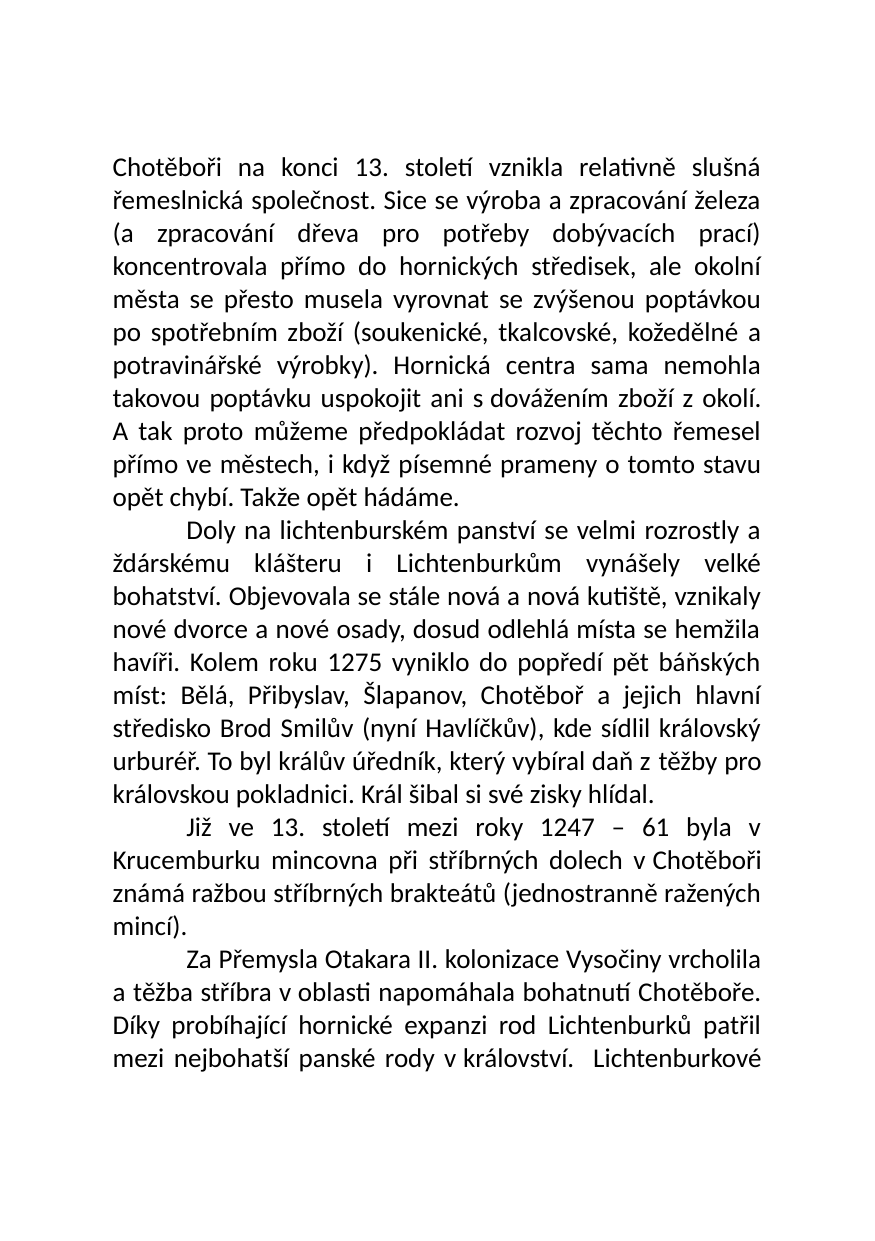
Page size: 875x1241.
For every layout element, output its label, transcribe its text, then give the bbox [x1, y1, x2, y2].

text Doly na lichtenburském panství se velmi rozrostly a ždárskému klášteru i Lichtenburkům vynášely velké bohatství. Objevovala se stále nová a nová kutiště, vznikaly nové dvorce a nové osady, dosud odlehlá místa se hemžila havíři. Kolem roku 1275 vyniklo do popředí pět báňských míst: Bělá, Přibyslav, Šlapanov, Chotěboř a jejich hlavní středisko Brod Smilův (nyní Havlíčkův), kde sídlil královský urburéř. To byl králův úředník, který vybíral daň z těžby pro královskou pokladnici. Král šibal si své zisky hlídal. [112, 513, 762, 810]
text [112, 942, 762, 1074]
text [112, 150, 762, 513]
text Již ve 13. století mezi roky 1247 – 61 byla v Krucemburku mincovna při stříbrných dolech v Chotěboři známá ražbou stříbrných brakteátů (jednostranně ražených mincí). [112, 810, 762, 942]
